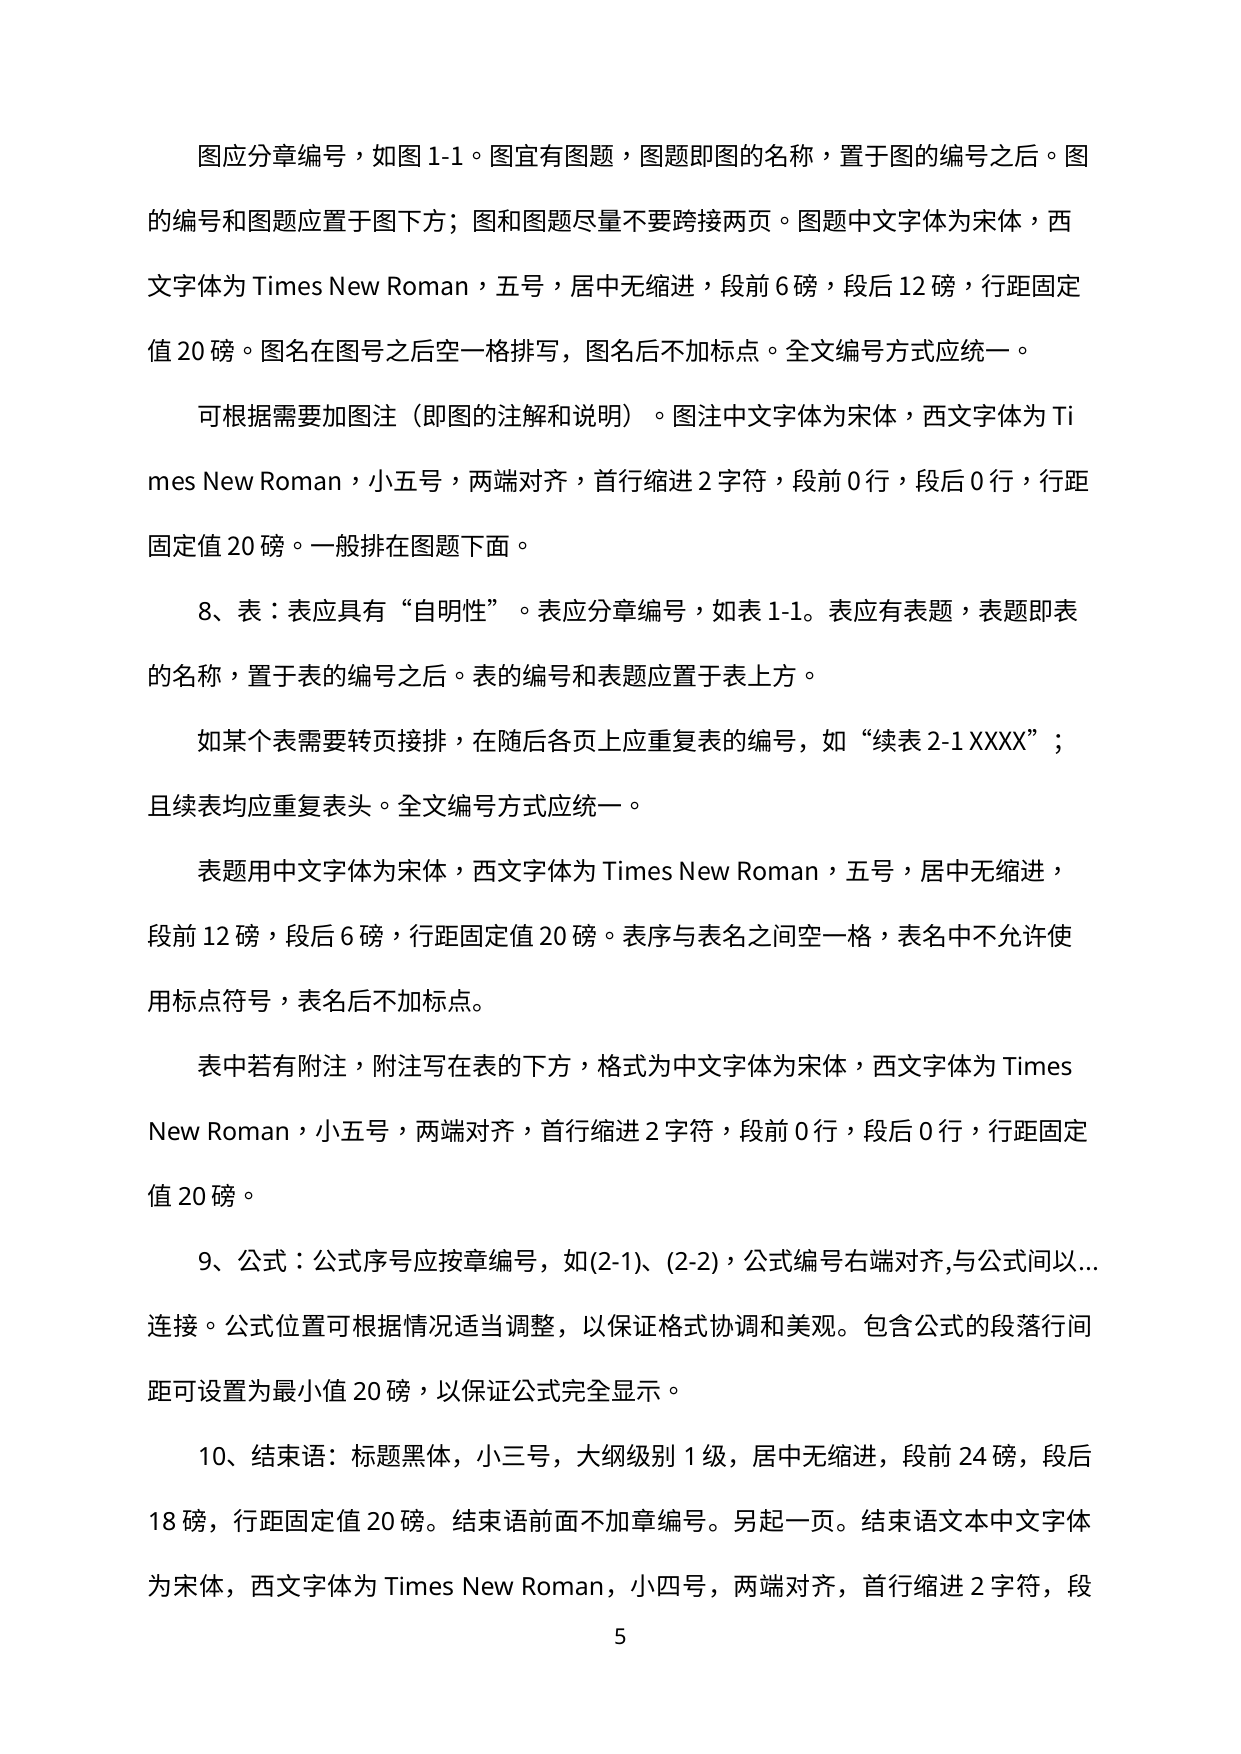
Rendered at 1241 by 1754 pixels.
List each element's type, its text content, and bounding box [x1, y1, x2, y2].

text 表中若有附注，附注写在表的下方，格式为中文字体为宋体，西文字体为Times New Roman，小五号，两端对齐，首行缩进2字符，段前0行，段后0行，行距固定值20磅。 [148, 1032, 1092, 1227]
text 表题用中文字体为宋体，西文字体为Times New Roman，五号，居中无缩进，段前12磅，段后6磅，行距固定值20磅。表序与表名之间空一格，表名中不允许使用标点符号，表名后不加标点。 [148, 837, 1092, 1032]
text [148, 1422, 1092, 1617]
text 可根据需要加图注（即图的注解和说明）。图注中文字体为宋体，西文字体为Times New Roman，小五号，两端对齐，首行缩进2字符，段前0行，段后0行，行距固定值20磅。一般排在图题下面。 [148, 382, 1092, 577]
text 如某个表需要转页接排，在随后各页上应重复表的编号，如“续表2-1 XXXX”；且续表均应重复表头。全文编号方式应统一。 [148, 707, 1092, 837]
text 图应分章编号，如图1-1。图宜有图题，图题即图的名称，置于图的编号之后。图的编号和图题应置于图下方；图和图题尽量不要跨接两页。图题中文字体为宋体，西文字体为Times New Roman，五号，居中无缩进，段前6磅，段后12磅，行距固定值20磅。图名在图号之后空一格排写，图名后不加标点。全文编号方式应统一。 [148, 122, 1092, 382]
text 9、公式：公式序号应按章编号，如(2-1)、(2-2)，公式编号右端对齐,与公式间以...连接。公式位置可根据情况适当调整，以保证格式协调和美观。包含公式的段落行间距可设置为最小值20磅，以保证公式完全显示。 [148, 1227, 1092, 1422]
text 8、表：表应具有“自明性”。表应分章编号，如表1-1。表应有表题，表题即表的名称，置于表的编号之后。表的编号和表题应置于表上方。 [148, 577, 1092, 707]
